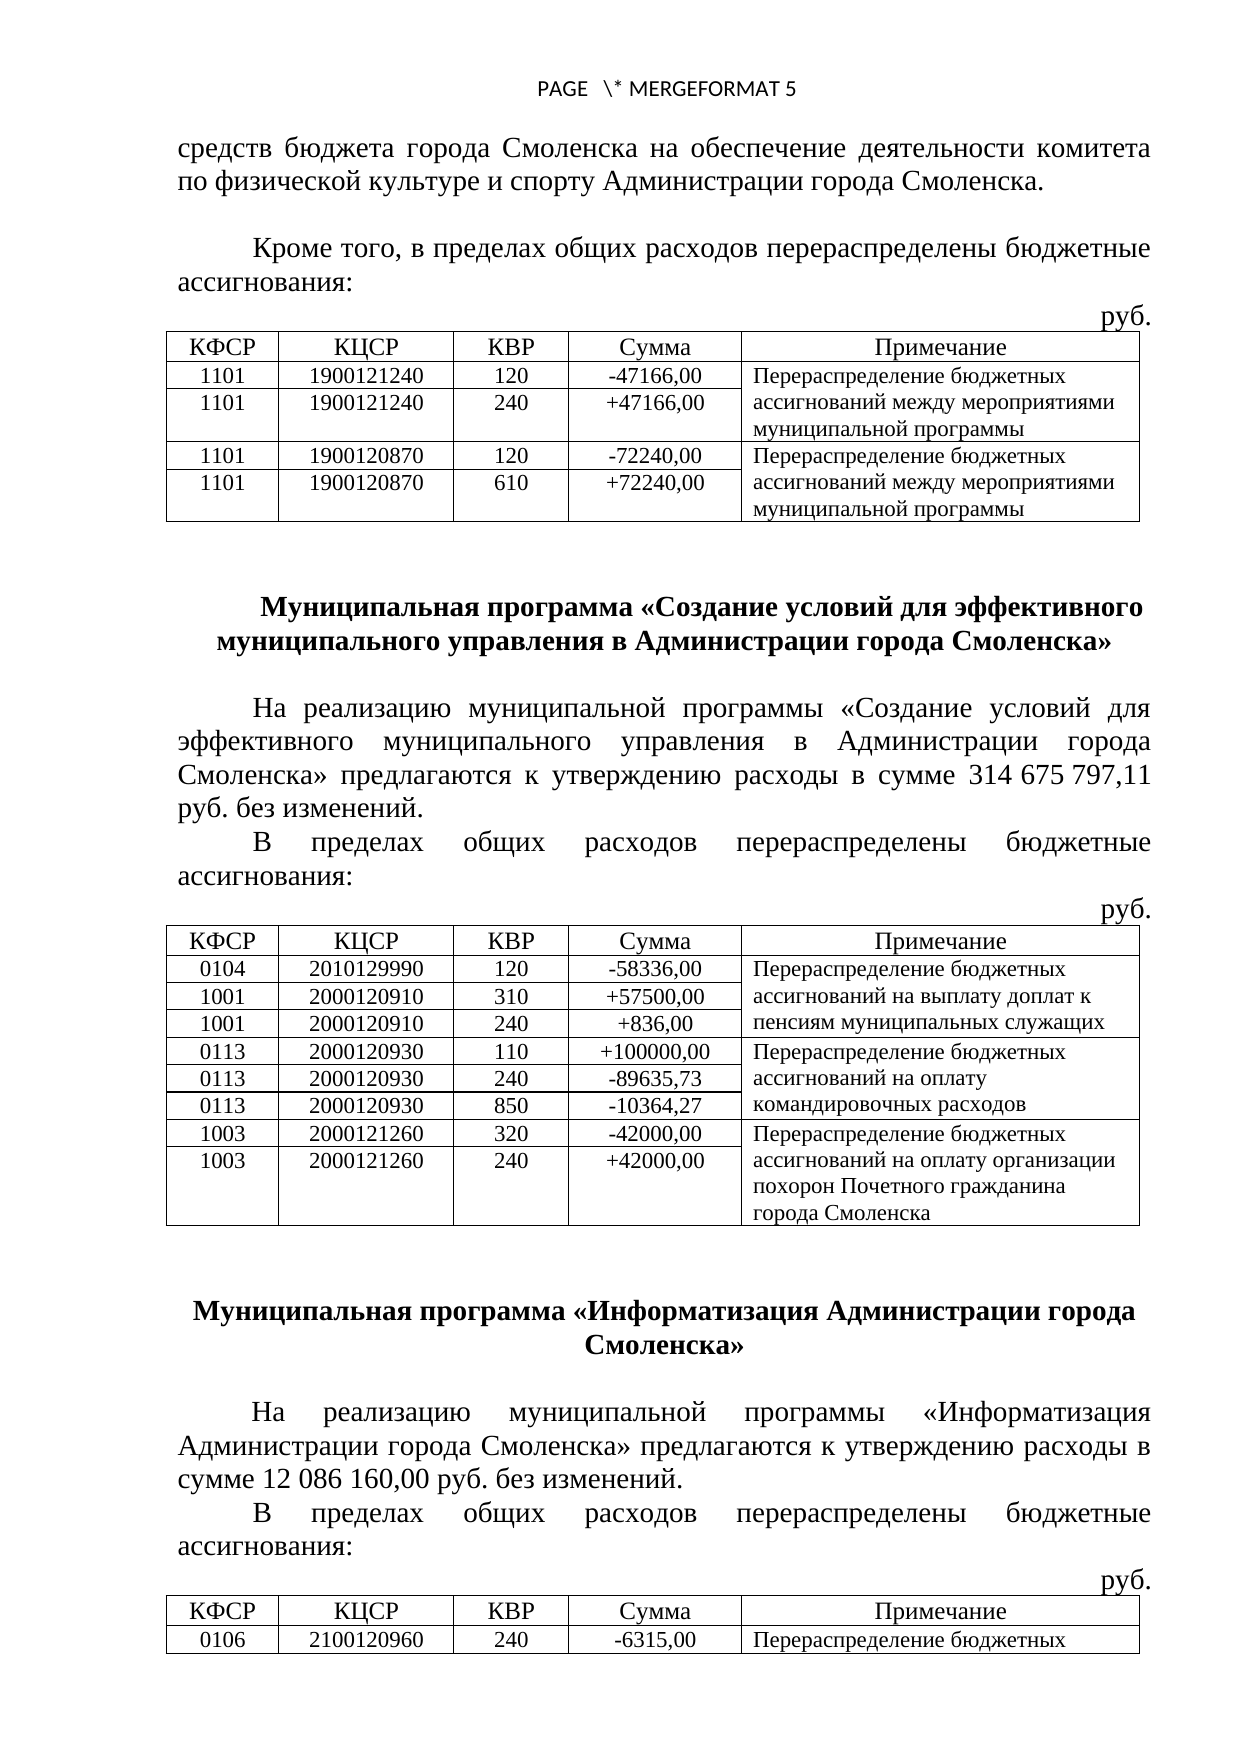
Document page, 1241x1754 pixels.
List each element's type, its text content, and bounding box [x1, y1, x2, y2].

table_cell 1900120870 [279, 442, 453, 468]
table_cell 1101 [167, 470, 278, 521]
table_cell 1900120870 [279, 470, 453, 521]
table_cell 1900121240 [279, 362, 453, 388]
table_header Примечание [742, 926, 1139, 954]
list руб. [318, 891, 1152, 925]
table_cell 240 [454, 1010, 568, 1037]
text На реализацию муниципальной программы «Создание условий для эффективного муниципального управления в Администрации города Смоленска» предлагаются к утверждению расходы в сумме 314 675 797,11 руб. без изменений. [177, 690, 1152, 824]
table_cell 2000120910 [279, 983, 453, 1009]
table_cell 240 [454, 389, 568, 441]
table_cell 120 [454, 362, 568, 388]
table_cell 320 [454, 1120, 568, 1146]
table_header КФСР [167, 926, 278, 954]
table_header КЦСР [279, 926, 453, 954]
table_header КФСР [167, 1596, 278, 1625]
text Муниципальная программа «Создание условий для эффективного муниципального управления в Администрации города Смоленска» [177, 589, 1152, 656]
table_cell +47166,00 [569, 389, 741, 441]
table_cell +836,00 [569, 1010, 741, 1037]
table_cell 2000120930 [279, 1093, 453, 1119]
table_cell 1101 [167, 389, 278, 441]
text В пределах общих расходов перераспределены бюджетные ассигнования: [177, 1495, 1152, 1562]
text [177, 130, 1152, 197]
table_cell -6315,00 [569, 1626, 741, 1652]
table_cell 0104 [167, 956, 278, 982]
table_cell +72240,00 [569, 470, 741, 521]
table_cell 1001 [167, 983, 278, 1009]
table_cell 850 [454, 1093, 568, 1119]
text На реализацию муниципальной программы «Информатизация Администрации города Смоленска» предлагаются к утверждению расходы в сумме 12 086 160,00 руб. без изменений. [177, 1394, 1152, 1495]
table_cell Перераспределение бюджетных ассигнований на оплату организации похорон Почетного гражданина города Смоленска [742, 1120, 1139, 1225]
table_header Сумма [569, 332, 741, 361]
table_header Примечание [742, 1596, 1139, 1625]
table_header Примечание [742, 332, 1139, 361]
table_cell 2010129990 [279, 956, 453, 982]
table_cell Перераспределение бюджетных ассигнований на оплату командировочных расходов [742, 1038, 1139, 1119]
table_header КВР [454, 926, 568, 954]
table_header КВР [454, 332, 568, 361]
table_cell 0113 [167, 1038, 278, 1064]
table_cell 1101 [167, 442, 278, 468]
table_cell Перераспределение бюджетных ассигнований на выплату доплат к пенсиям муниципальных служащих [742, 956, 1139, 1037]
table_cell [742, 1626, 1139, 1652]
table_header КЦСР [279, 332, 453, 361]
table_cell 1900121240 [279, 389, 453, 441]
table_cell 310 [454, 983, 568, 1009]
table_cell 2100120960 [279, 1626, 453, 1652]
table_cell +100000,00 [569, 1038, 741, 1064]
table_cell -10364,27 [569, 1093, 741, 1119]
table_header КВР [454, 1596, 568, 1625]
table_cell 2000120930 [279, 1038, 453, 1064]
table_cell 240 [454, 1626, 568, 1652]
table_cell 610 [454, 470, 568, 521]
text В пределах общих расходов перераспределены бюджетные ассигнования: [177, 824, 1152, 891]
text Кроме того, в пределах общих расходов перераспределены бюджетные ассигнования: [177, 231, 1152, 298]
table_cell Перераспределение бюджетных ассигнований между мероприятиями муниципальной программы [742, 362, 1139, 441]
table_cell -42000,00 [569, 1120, 741, 1146]
table_header Сумма [569, 1596, 741, 1625]
table_cell 2000120910 [279, 1010, 453, 1037]
table_cell 120 [454, 442, 568, 468]
table_header КФСР [167, 332, 278, 361]
table_cell 0106 [167, 1626, 278, 1652]
table_cell 110 [454, 1038, 568, 1064]
table_cell -58336,00 [569, 956, 741, 982]
table_cell 2000121260 [279, 1120, 453, 1146]
table_header КЦСР [279, 1596, 453, 1625]
table_cell -47166,00 [569, 362, 741, 388]
table_cell -89635,73 [569, 1065, 741, 1091]
table_cell 1001 [167, 1010, 278, 1037]
table_cell -72240,00 [569, 442, 741, 468]
table_cell Перераспределение бюджетных ассигнований между мероприятиями муниципальной программы [742, 442, 1139, 521]
table_cell 1003 [167, 1147, 278, 1225]
table_cell 240 [454, 1065, 568, 1091]
table_cell 2000121260 [279, 1147, 453, 1225]
table_cell 1101 [167, 362, 278, 388]
text Муниципальная программа «Информатизация Администрации города Смоленска» [177, 1293, 1152, 1361]
table_cell 120 [454, 956, 568, 982]
table_cell 240 [454, 1147, 568, 1225]
table_header Сумма [569, 926, 741, 954]
table_cell +42000,00 [569, 1147, 741, 1225]
table_cell 2000120930 [279, 1065, 453, 1091]
table_cell +57500,00 [569, 983, 741, 1009]
table_cell 0113 [167, 1093, 278, 1119]
table_cell 1003 [167, 1120, 278, 1146]
table_cell 0113 [167, 1065, 278, 1091]
list руб. [318, 1562, 1152, 1595]
list руб. [318, 298, 1152, 331]
